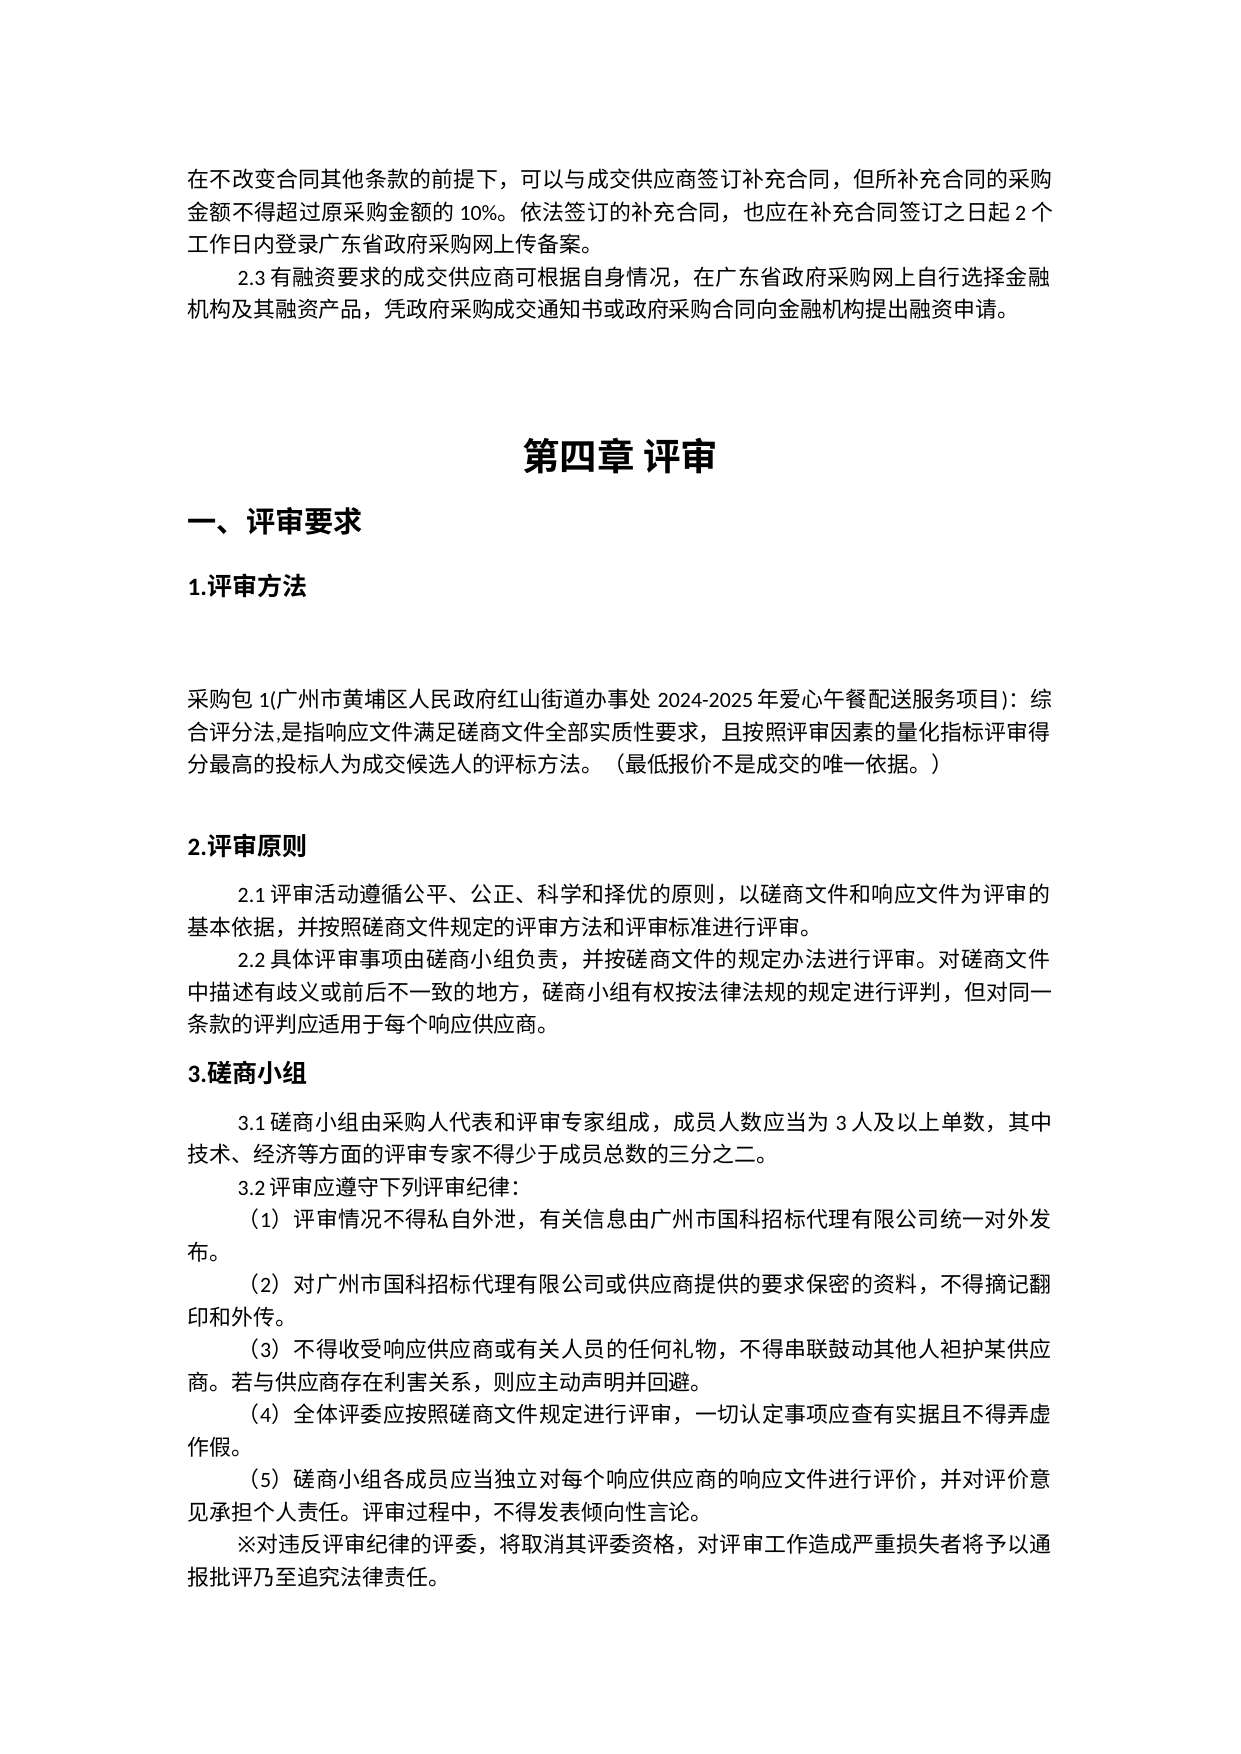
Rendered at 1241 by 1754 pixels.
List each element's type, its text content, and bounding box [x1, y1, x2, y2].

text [187, 162, 1053, 259]
text （3）不得收受响应供应商或有关人员的任何礼物，不得串联鼓动其他人袒护某供应商。若与供应商存在利害关系，则应主动声明并回避。 [187, 1332, 1053, 1397]
text 采购包1(广州市黄埔区人民政府红山街道办事处2024-2025年爱心午餐配送服务项目)：综合评分法,是指响应文件满足磋商文件全部实质性要求，且按照评审因素的量化指标评审得分最高的投标人为成交候选人的评标方法。（最低报价不是成交的唯一依据。） [187, 682, 1053, 779]
text 2.3有融资要求的成交供应商可根据自身情况，在广东省政府采购网上自行选择金融机构及其融资产品，凭政府采购成交通知书或政府采购合同向金融机构提出融资申请。 [187, 259, 1053, 324]
text 1.评审方法 [187, 552, 1053, 617]
text 3.2评审应遵守下列评审纪律： [187, 1169, 1053, 1202]
text 2.1评审活动遵循公平、公正、科学和择优的原则，以磋商文件和响应文件为评审的基本依据，并按照磋商文件规定的评审方法和评审标准进行评审。 [187, 877, 1053, 942]
text 一、评审要求 [187, 487, 1053, 552]
text （4）全体评委应按照磋商文件规定进行评审，一切认定事项应查有实据且不得弄虚作假。 [187, 1397, 1053, 1462]
text （5）磋商小组各成员应当独立对每个响应供应商的响应文件进行评价，并对评价意见承担个人责任。评审过程中，不得发表倾向性言论。 [187, 1462, 1053, 1527]
text 第四章 评审 [187, 422, 1053, 487]
text （2）对广州市国科招标代理有限公司或供应商提供的要求保密的资料，不得摘记翻印和外传。 [187, 1267, 1053, 1332]
text 2.评审原则 [187, 812, 1053, 877]
text 3.磋商小组 [187, 1039, 1053, 1104]
text （1）评审情况不得私自外泄，有关信息由广州市国科招标代理有限公司统一对外发布。 [187, 1202, 1053, 1267]
text 3.1磋商小组由采购人代表和评审专家组成，成员人数应当为3人及以上单数，其中技术、经济等方面的评审专家不得少于成员总数的三分之二。 [187, 1104, 1053, 1169]
text ※对违反评审纪律的评委，将取消其评委资格，对评审工作造成严重损失者将予以通报批评乃至追究法律责任。 [187, 1527, 1053, 1592]
text 2.2具体评审事项由磋商小组负责，并按磋商文件的规定办法进行评审。对磋商文件中描述有歧义或前后不一致的地方，磋商小组有权按法律法规的规定进行评判，但对同一条款的评判应适用于每个响应供应商。 [187, 942, 1053, 1039]
